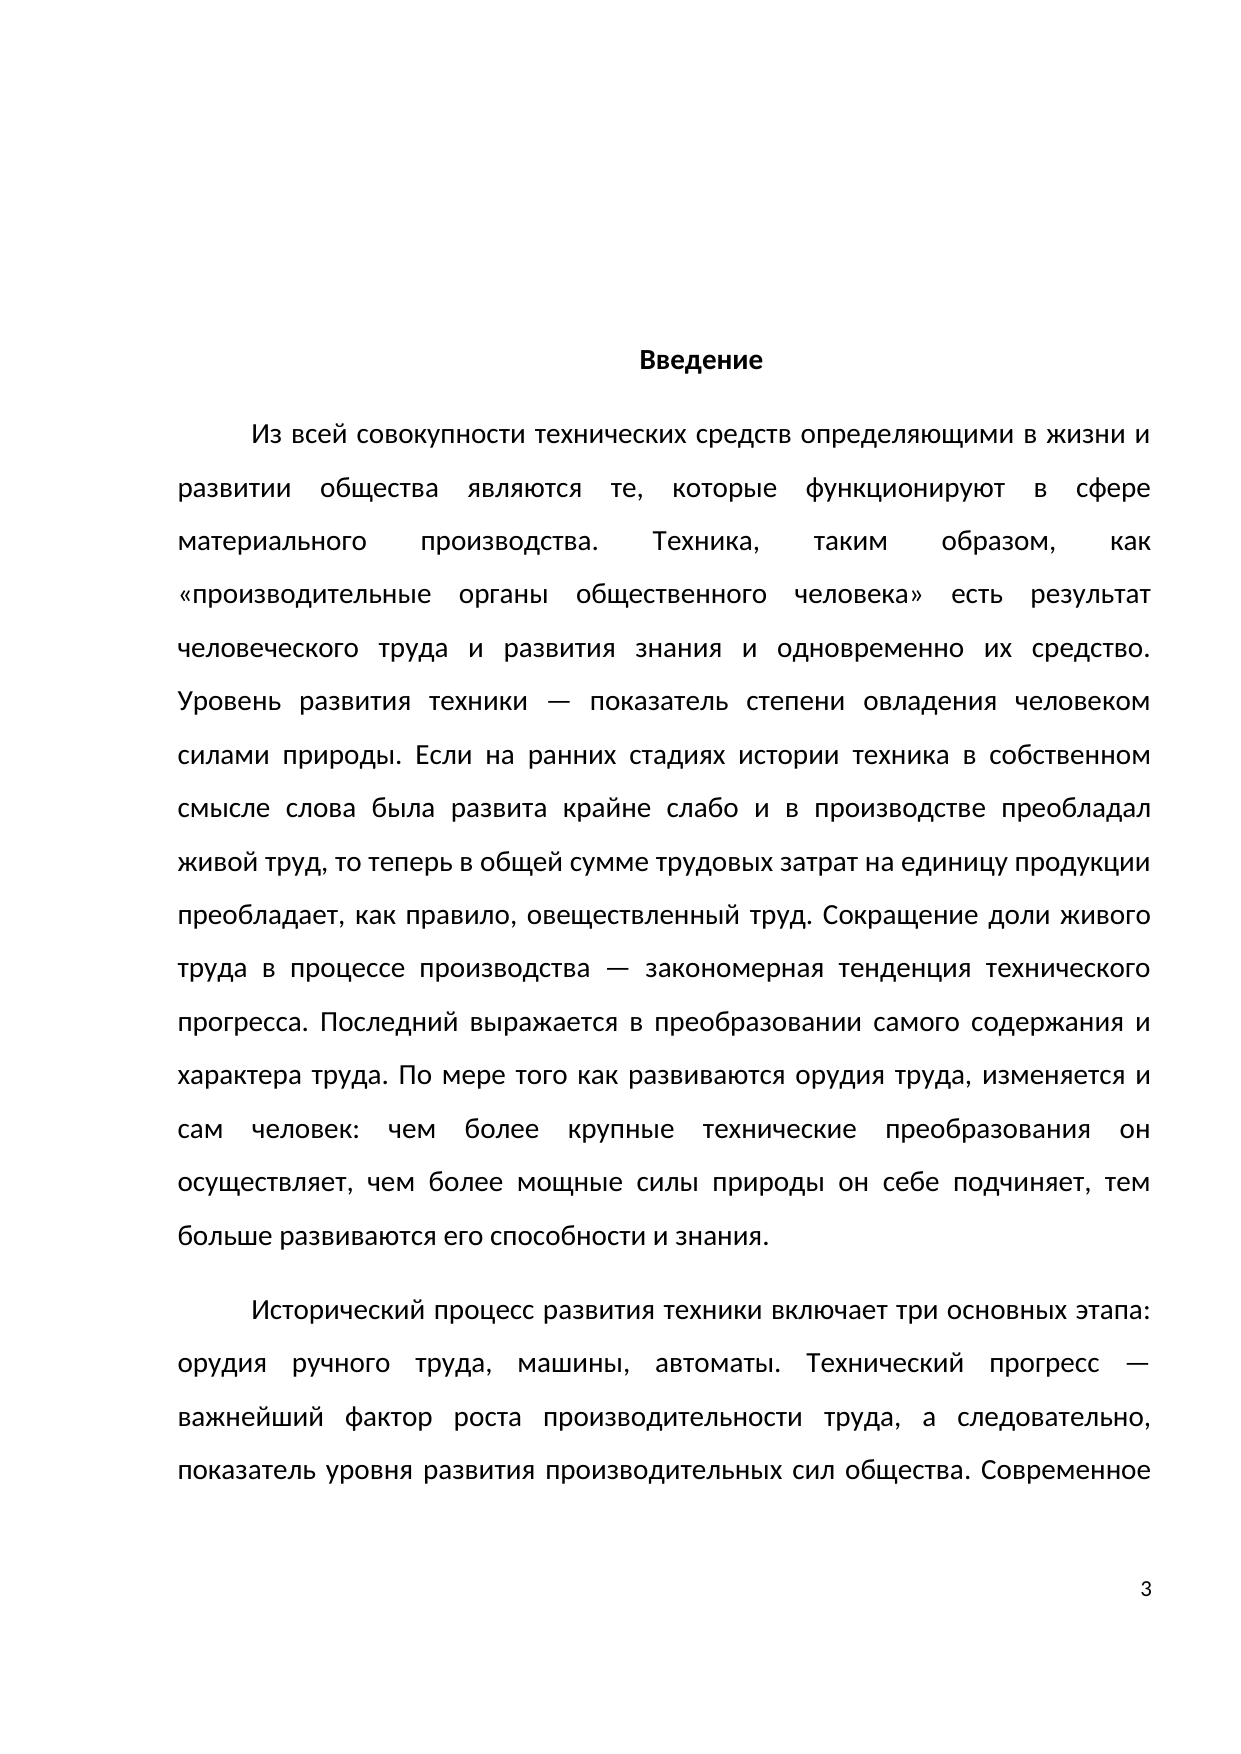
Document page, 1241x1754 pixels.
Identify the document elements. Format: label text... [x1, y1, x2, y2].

text Из всей совокупности технических средств определяющими в жизни и развитии общества являются те, которые функционируют в сфере материального производства. Техника, таким образом, как «производительные органы общественного человека» есть результат человеческого труда и развития знания и одновременно их средство. Уровень развития техники — показатель степени овладения человеком силами природы. Если на ранних стадиях истории техника в собственном смысле слова была развита крайне слабо и в производстве преобладал живой труд, то теперь в общей сумме трудовых затрат на единицу продукции преобладает, как правило, овеществленный труд. Сокращение доли живого труда в процессе производства — закономерная тенденция технического прогресса. Последний выражается в преобразовании самого содержания и характера труда. По мере того как развиваются орудия труда, изменяется и сам человек: чем более крупные технические преобразования он осуществляет, чем более мощные силы природы он себе подчиняет, тем больше развиваются его способности и знания. [177, 415, 1152, 1252]
text Введение [177, 341, 1152, 377]
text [177, 1291, 1152, 1487]
